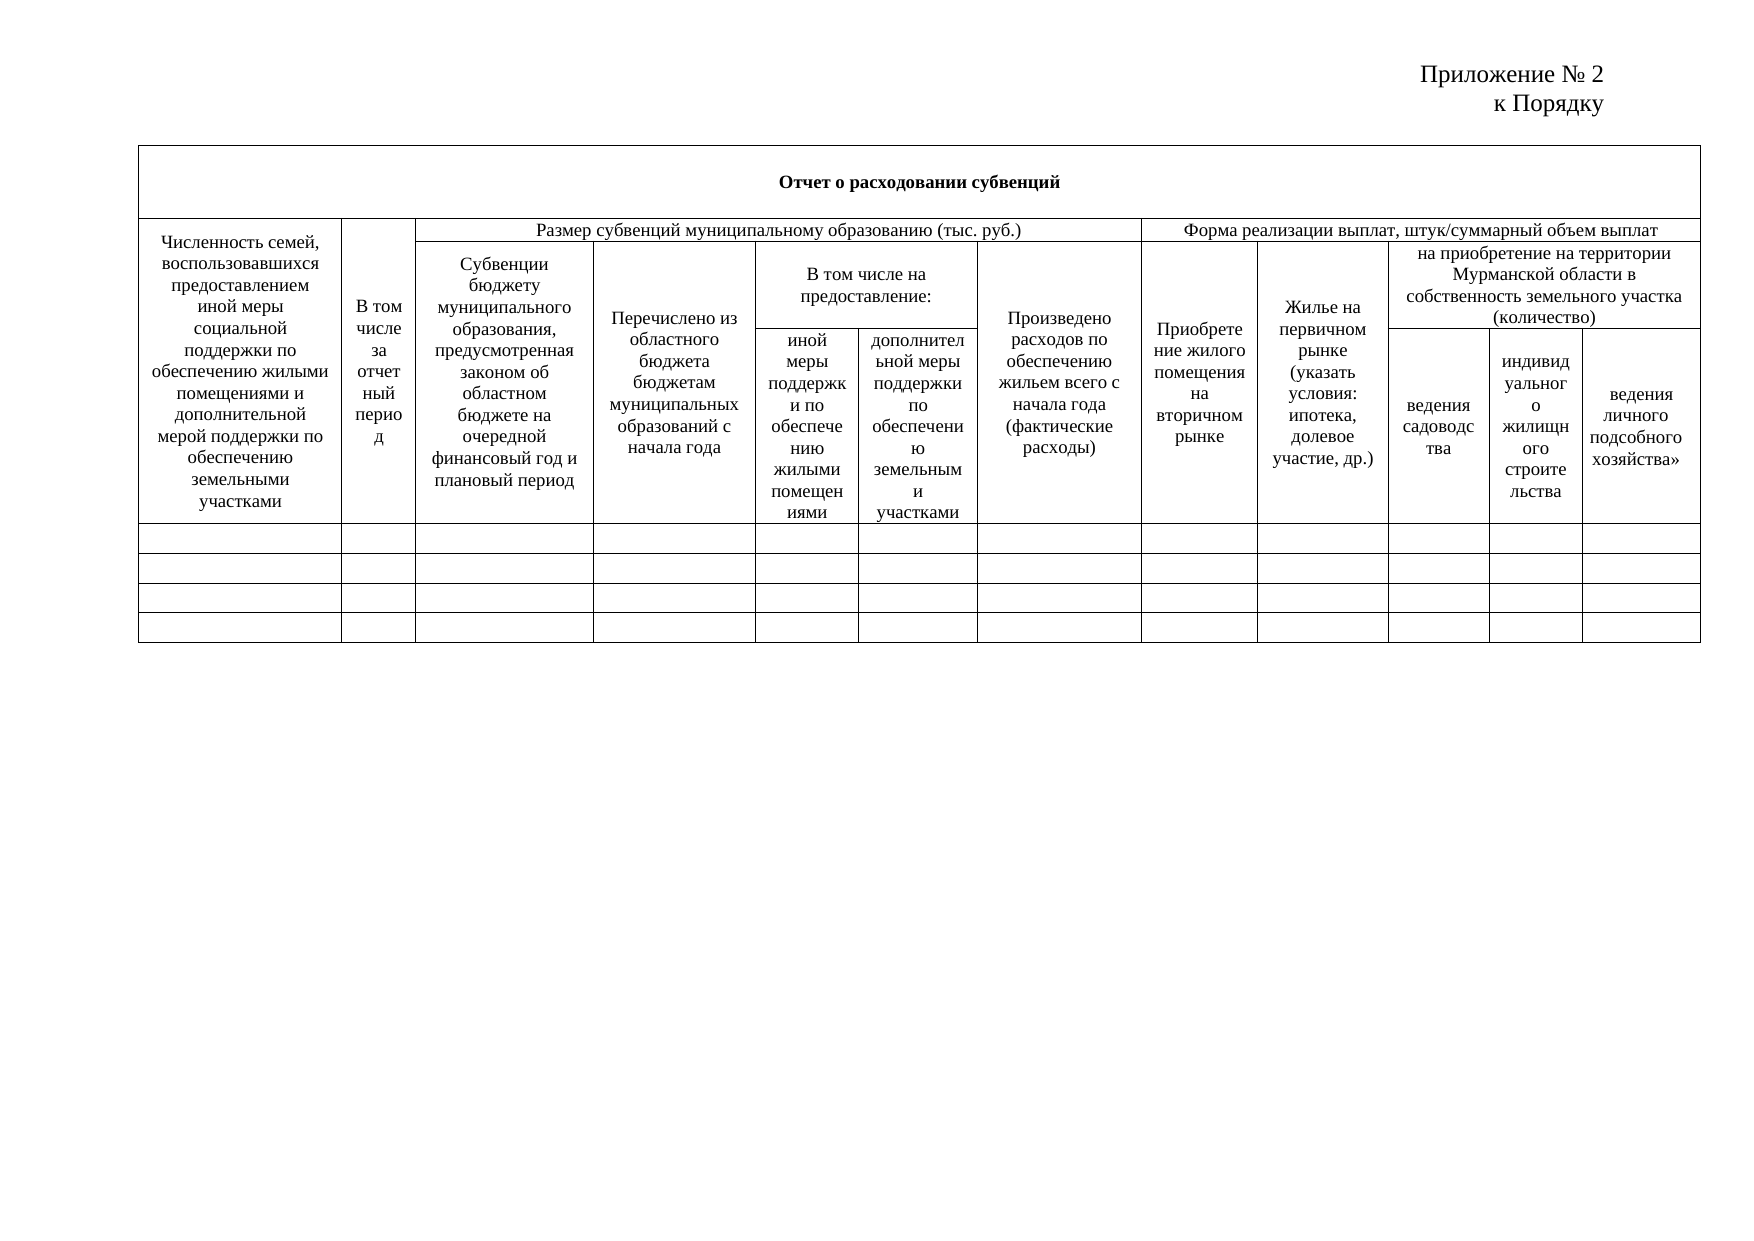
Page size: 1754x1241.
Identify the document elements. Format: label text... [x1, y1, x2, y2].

table_cell [1490, 584, 1582, 612]
table_cell Жилье на первичном рынке (указать условия: ипотека, долевое участие, др.) [1258, 242, 1388, 523]
table_cell Субвенции бюджету муниципального образования, предусмотренная законом об областном бюджете на очередной финансовый год и плановый период [416, 242, 593, 523]
table_cell [978, 554, 1141, 582]
table_cell иной меры поддержки по обеспечению жилыми помещениями [756, 329, 858, 523]
table_cell [1389, 524, 1489, 553]
table_cell Приобретение жилого помещения на вторичном рынке [1142, 242, 1257, 523]
table_cell [756, 554, 858, 582]
table_cell индивидуального жилищного строительства [1490, 329, 1582, 523]
table_cell В том числе на предоставление: [756, 242, 977, 328]
table_cell [1583, 584, 1700, 612]
table_cell [139, 524, 341, 553]
table_cell [1258, 584, 1388, 612]
table_cell [416, 584, 593, 612]
table_cell [1389, 554, 1489, 582]
table_cell [139, 584, 341, 612]
table_cell [978, 524, 1141, 553]
table_cell [594, 613, 755, 642]
table_cell [859, 554, 977, 582]
table_cell [859, 584, 977, 612]
table_header Отчет о расходовании субвенций [139, 146, 1700, 218]
table_cell [139, 613, 341, 642]
table_cell [1490, 613, 1582, 642]
table_cell [1142, 524, 1257, 553]
table_cell [1142, 584, 1257, 612]
table_cell [342, 613, 415, 642]
table_cell Произведено расходов по обеспечению жильем всего с начала года (фактические расходы) [978, 242, 1141, 523]
table_cell [1583, 524, 1700, 553]
table_cell [342, 554, 415, 582]
table_cell [416, 554, 593, 582]
table_cell [342, 584, 415, 612]
table_cell [756, 584, 858, 612]
table_cell [756, 524, 858, 553]
table_cell [139, 554, 341, 582]
table_cell В том числе за отчетный период [342, 219, 415, 523]
table_cell [342, 524, 415, 553]
table_cell [1490, 554, 1582, 582]
table_cell [1142, 554, 1257, 582]
table_cell [978, 613, 1141, 642]
table_cell [1258, 554, 1388, 582]
table_cell Размер субвенций муниципальному образованию (тыс. руб.) [416, 219, 1141, 241]
table_cell [859, 524, 977, 553]
text Приложение № 2 [150, 59, 1604, 88]
table_cell [594, 584, 755, 612]
table_cell на приобретение на территории Мурманской области в собственность земельного участка (количество) [1389, 242, 1700, 328]
table_cell Перечислено из областного бюджета бюджетам муниципальных образований с начала года [594, 242, 755, 523]
table_cell [594, 524, 755, 553]
table_cell [1258, 613, 1388, 642]
table_cell [1490, 524, 1582, 553]
table_cell [1583, 554, 1700, 582]
table_cell [594, 554, 755, 582]
table_cell дополнительной меры поддержки по обеспечению земельными участками [859, 329, 977, 523]
table_cell [1258, 524, 1388, 553]
table_cell [1142, 613, 1257, 642]
table_cell [1389, 584, 1489, 612]
table_cell Форма реализации выплат, штук/суммарный объем выплат [1142, 219, 1700, 241]
table_cell Численность семей, воспользовавшихся предоставлением иной меры социальной поддержки по обеспечению жилыми помещениями и дополнительной мерой поддержки по обеспечению земельными участками [139, 219, 341, 523]
table_cell [756, 613, 858, 642]
table_cell [978, 584, 1141, 612]
text к Порядку [150, 88, 1604, 117]
table_cell ведения садоводства [1389, 329, 1489, 523]
table_cell [1583, 613, 1700, 642]
table_cell [1389, 613, 1489, 642]
table_cell ведения личного подсобного хозяйства» [1583, 329, 1700, 523]
table_cell [859, 613, 977, 642]
table_cell [416, 613, 593, 642]
table_cell [416, 524, 593, 553]
